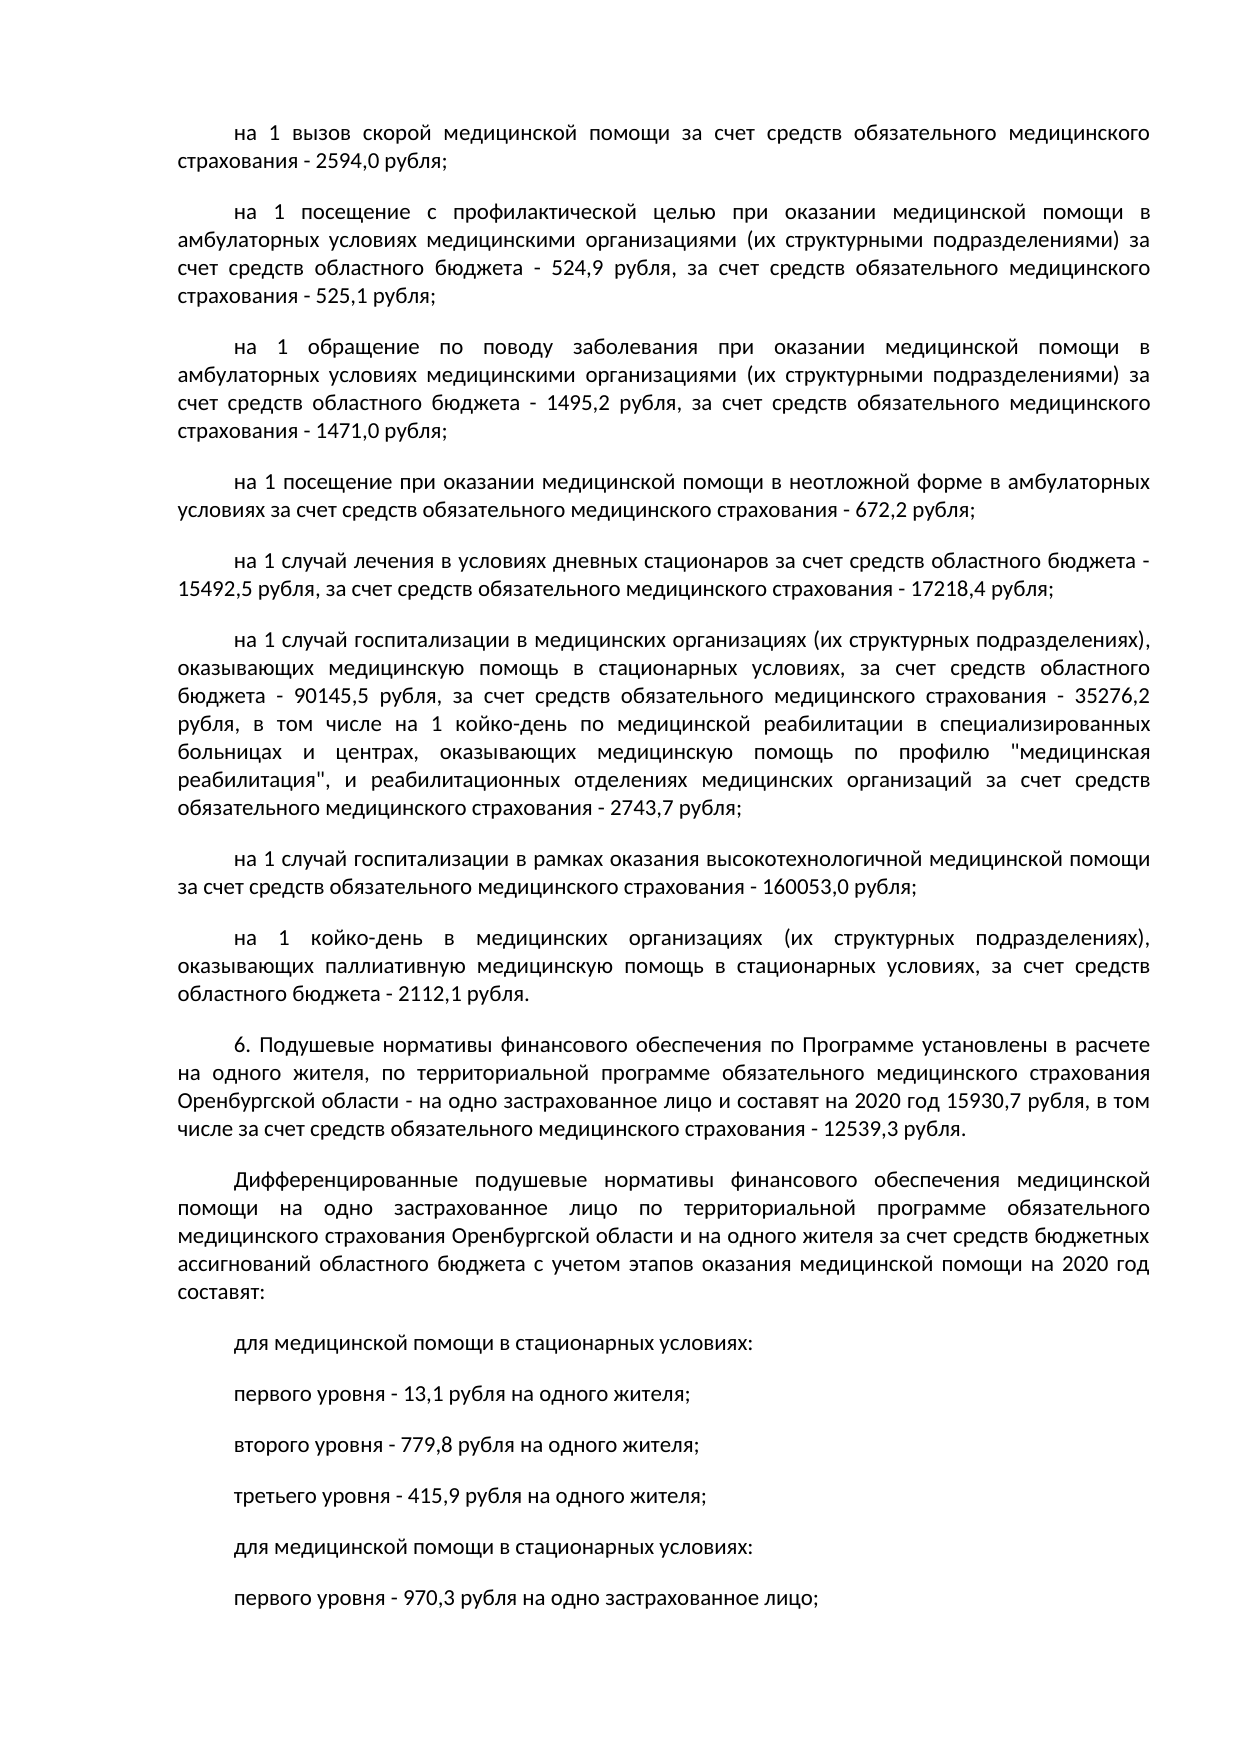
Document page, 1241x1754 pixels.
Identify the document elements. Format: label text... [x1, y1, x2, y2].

text на 1 случай госпитализации в медицинских организациях (их структурных подразделениях), оказывающих медицинскую помощь в стационарных условиях, за счет средств областного бюджета - 90145,5 рубля, за счет средств обязательного медицинского страхования - 35276,2 рубля, в том числе на 1 койко-день по медицинской реабилитации в специализированных больницах и центрах, оказывающих медицинскую помощь по профилю "медицинская реабилитация", и реабилитационных отделениях медицинских организаций за счет средств обязательного медицинского страхования - 2743,7 рубля; [177, 625, 1152, 821]
text для медицинской помощи в стационарных условиях: [177, 1532, 1152, 1560]
text на 1 посещение с профилактической целью при оказании медицинской помощи в амбулаторных условиях медицинскими организациями (их структурными подразделениями) за счет средств областного бюджета - 524,9 рубля, за счет средств обязательного медицинского страхования - 525,1 рубля; [177, 197, 1152, 309]
text на 1 посещение при оказании медицинской помощи в неотложной форме в амбулаторных условиях за счет средств обязательного медицинского страхования - 672,2 рубля; [177, 467, 1152, 523]
text Дифференцированные подушевые нормативы финансового обеспечения медицинской помощи на одно застрахованное лицо по территориальной программе обязательного медицинского страхования Оренбургской области и на одного жителя за счет средств бюджетных ассигнований областного бюджета с учетом этапов оказания медицинской помощи на 2020 год составят: [177, 1165, 1152, 1305]
text для медицинской помощи в стационарных условиях: [177, 1328, 1152, 1356]
text первого уровня - 13,1 рубля на одного жителя; [177, 1379, 1152, 1407]
text второго уровня - 779,8 рубля на одного жителя; [177, 1430, 1152, 1458]
text первого уровня - 970,3 рубля на одно застрахованное лицо; [177, 1583, 1152, 1611]
text третьего уровня - 415,9 рубля на одного жителя; [177, 1481, 1152, 1509]
text 6. Подушевые нормативы финансового обеспечения по Программе установлены в расчете на одного жителя, по территориальной программе обязательного медицинского страхования Оренбургской области - на одно застрахованное лицо и составят на 2020 год 15930,7 рубля, в том числе за счет средств обязательного медицинского страхования - 12539,3 рубля. [177, 1030, 1152, 1142]
text на 1 обращение по поводу заболевания при оказании медицинской помощи в амбулаторных условиях медицинскими организациями (их структурными подразделениями) за счет средств областного бюджета - 1495,2 рубля, за счет средств обязательного медицинского страхования - 1471,0 рубля; [177, 332, 1152, 444]
text на 1 случай госпитализации в рамках оказания высокотехнологичной медицинской помощи за счет средств обязательного медицинского страхования - 160053,0 рубля; [177, 844, 1152, 900]
text на 1 случай лечения в условиях дневных стационаров за счет средств областного бюджета - 15492,5 рубля, за счет средств обязательного медицинского страхования - 17218,4 рубля; [177, 546, 1152, 602]
text на 1 вызов скорой медицинской помощи за счет средств обязательного медицинского страхования - 2594,0 рубля; [177, 118, 1152, 174]
text на 1 койко-день в медицинских организациях (их структурных подразделениях), оказывающих паллиативную медицинскую помощь в стационарных условиях, за счет средств областного бюджета - 2112,1 рубля. [177, 923, 1152, 1007]
